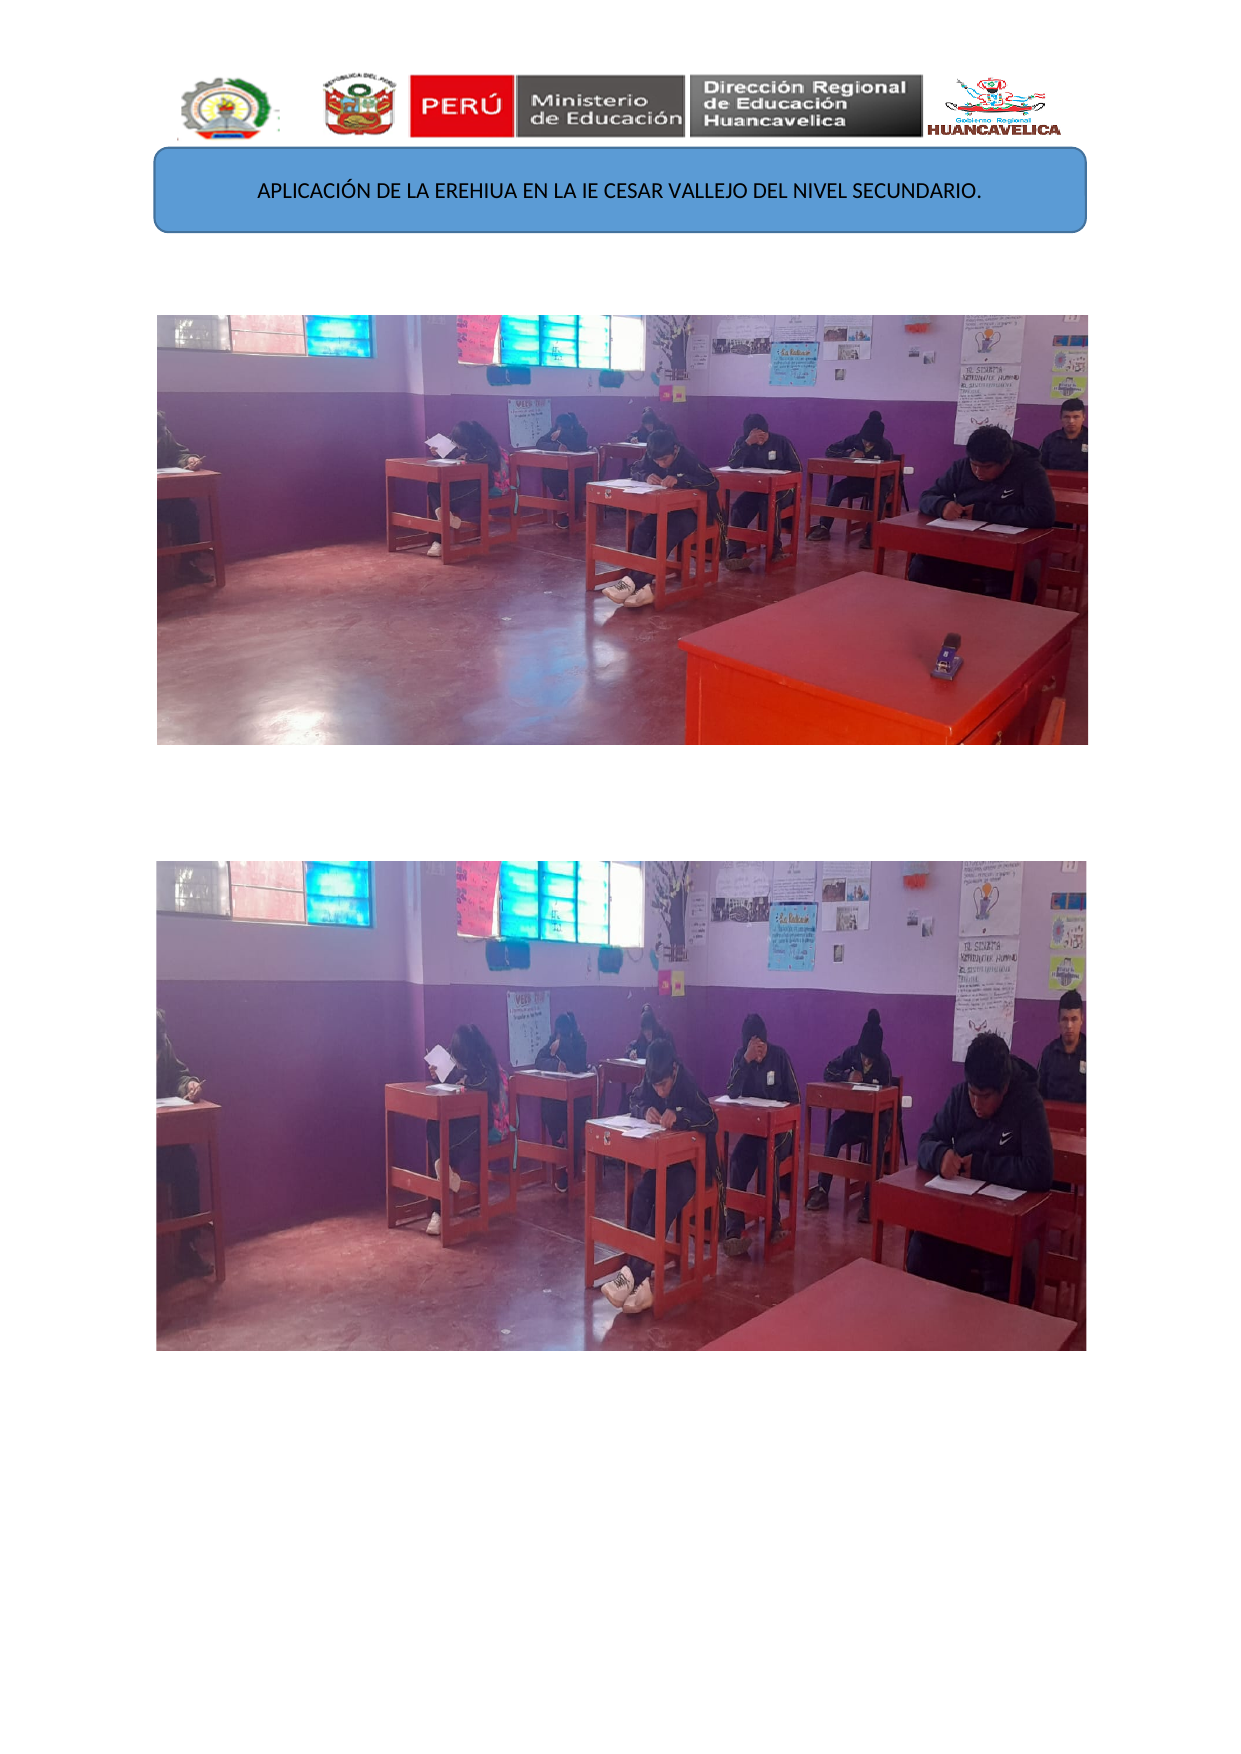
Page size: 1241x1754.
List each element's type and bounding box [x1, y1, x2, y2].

picture [313, 59, 1063, 146]
picture [157, 315, 1089, 745]
picture [177, 58, 280, 146]
picture [156, 861, 1087, 1351]
